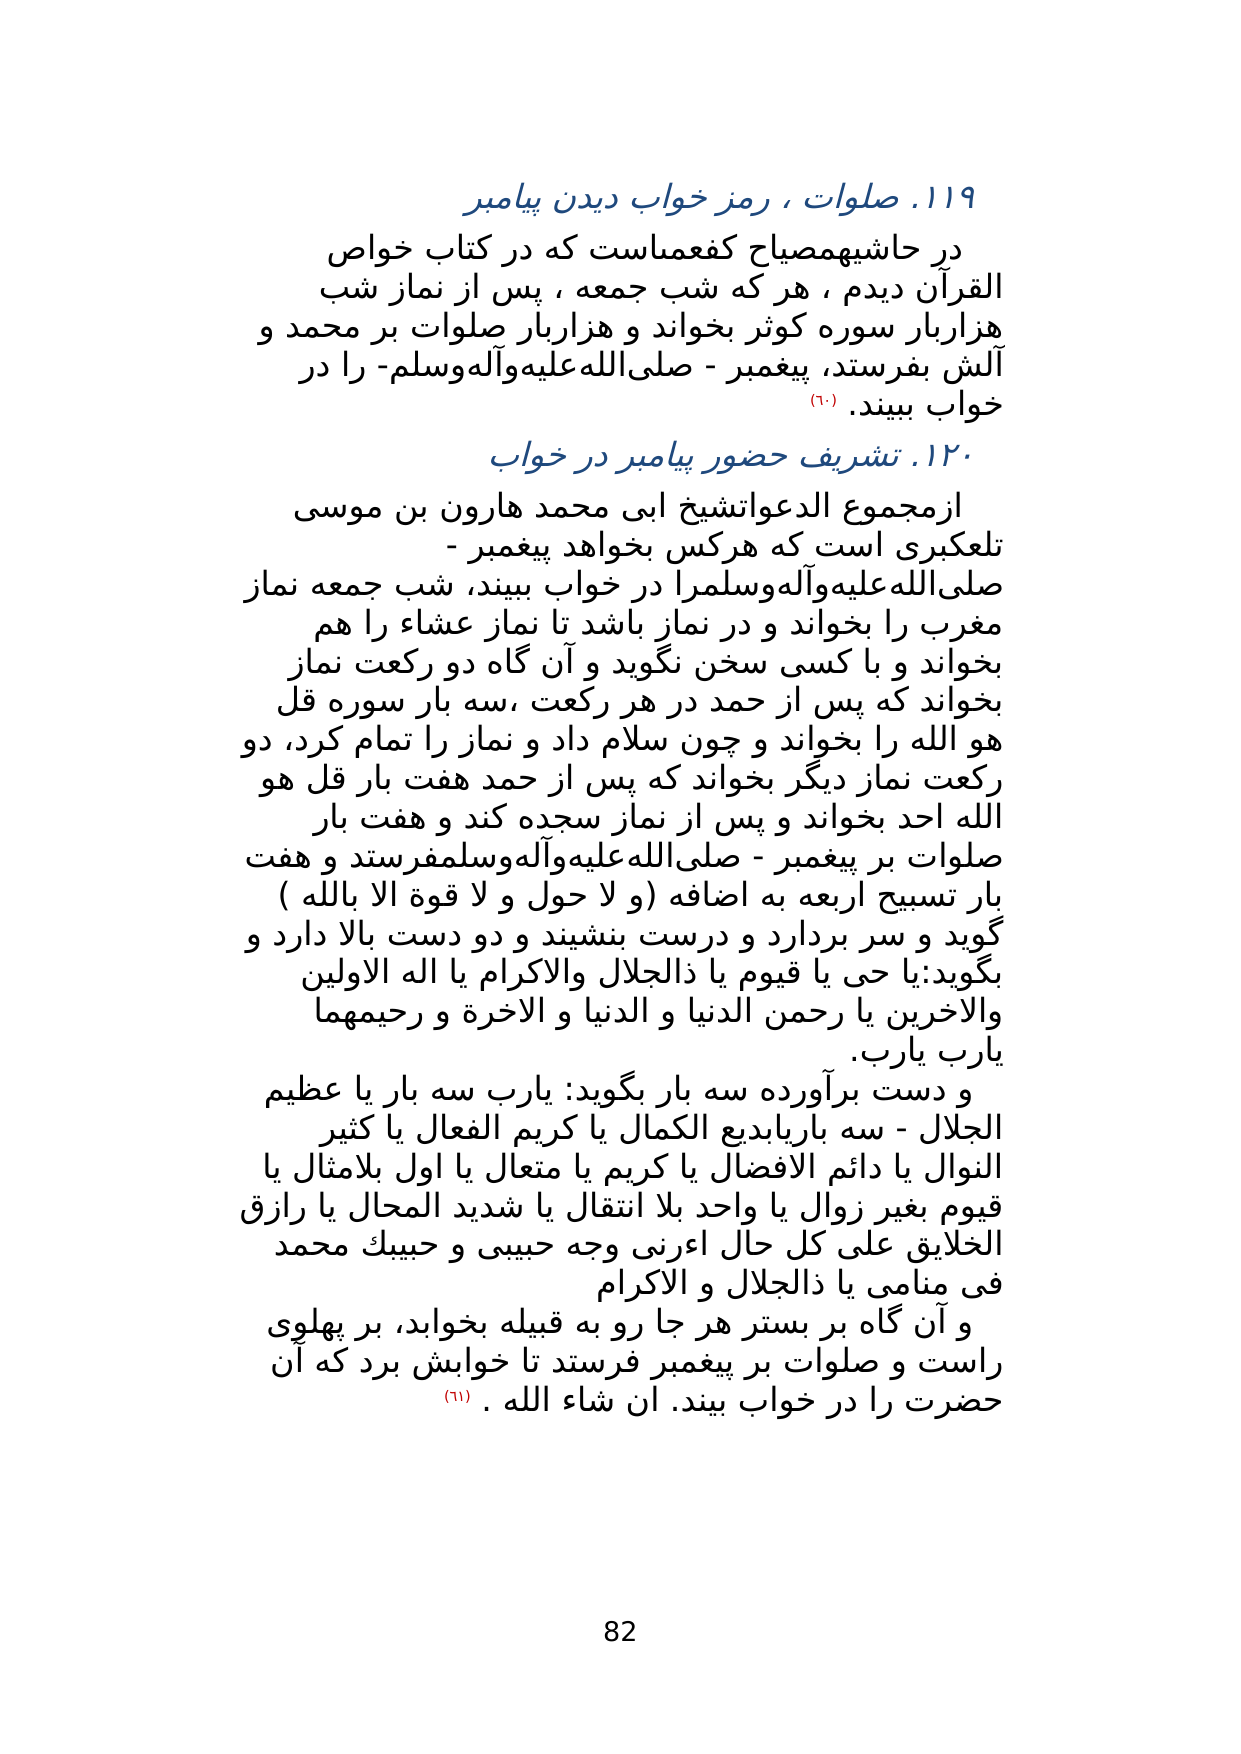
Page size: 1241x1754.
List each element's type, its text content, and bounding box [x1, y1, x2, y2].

subtitle ١١٩. صلوات ، رمز خواب ديدن پيامبر [236, 177, 1004, 216]
text ازمجموع الدعواتشيخ ابى محمد هارون بن موسى تلعكبرى است كه هركس بخواهد پيغمبر - صلى‌الله‌عليه‌وآله‌وسلمرا در خواب ببيند، شب جمعه نماز مغرب را بخواند و در نماز باشد تا نماز عشاء را هم بخواند و با كسى سخن نگويد و آن گاه دو ركعت نماز بخواند كه پس از حمد در هر ركعت ،سه بار سوره قل هو الله را بخواند و چون سلام داد و نماز را تمام كرد، دو ركعت نماز ديگر بخواند كه پس از حمد هفت بار قل هو الله احد بخواند و پس از نماز سجده كند و هفت بار صلوات بر پيغمبر - صلى‌الله‌عليه‌وآله‌وسلمفرستد و هفت بار تسبيح اربعه به اضافه (و لا حول و لا قوة الا بالله ) گويد و سر بردارد و درست بنشيند و دو دست بالا دارد و بگويد:يا حى يا قيوم يا ذالجلال والاكرام يا اله الاولين والاخرين يا رحمن الدنيا و الدنيا و الاخرة و رحيمهما يارب يارب. [236, 487, 1004, 1069]
text و دست برآورده سه بار بگويد: يارب سه بار يا عظيم الجلال - سه باريابديع الكمال يا كريم الفعال يا كثير النوال يا دائم الافضال يا كريم يا متعال يا اول بلامثال يا قيوم بغير زوال يا واحد بلا انتقال يا شديد المحال يا رازق الخلايق على كل حال اءرنى وجه حبيبى و حبيبك محمد فى منامى يا ذالجلال و الاكرام [236, 1069, 1004, 1303]
text و آن گاه بر بستر هر جا رو به قبيله بخوابد، بر پهلوى راست و صلوات بر پيغمبر فرستد تا خوابش برد كه آن حضرت را در خواب بيند. ان شاء الله . (٦١) [236, 1303, 1004, 1419]
text در حاشيهمصياح كفعمىاست كه در كتاب خواص القرآن ديدم ، هر كه شب جمعه ، پس از نماز شب هزاربار سوره كوثر بخواند و هزاربار صلوات بر محمد و آلش بفرستد، پيغمبر - صلى‌الله‌عليه‌وآله‌وسلم- را در خواب ببيند. (٦٠) [236, 228, 1004, 423]
subtitle ١٢٠. تشريف حضور پيامبر در خواب [236, 435, 1004, 474]
